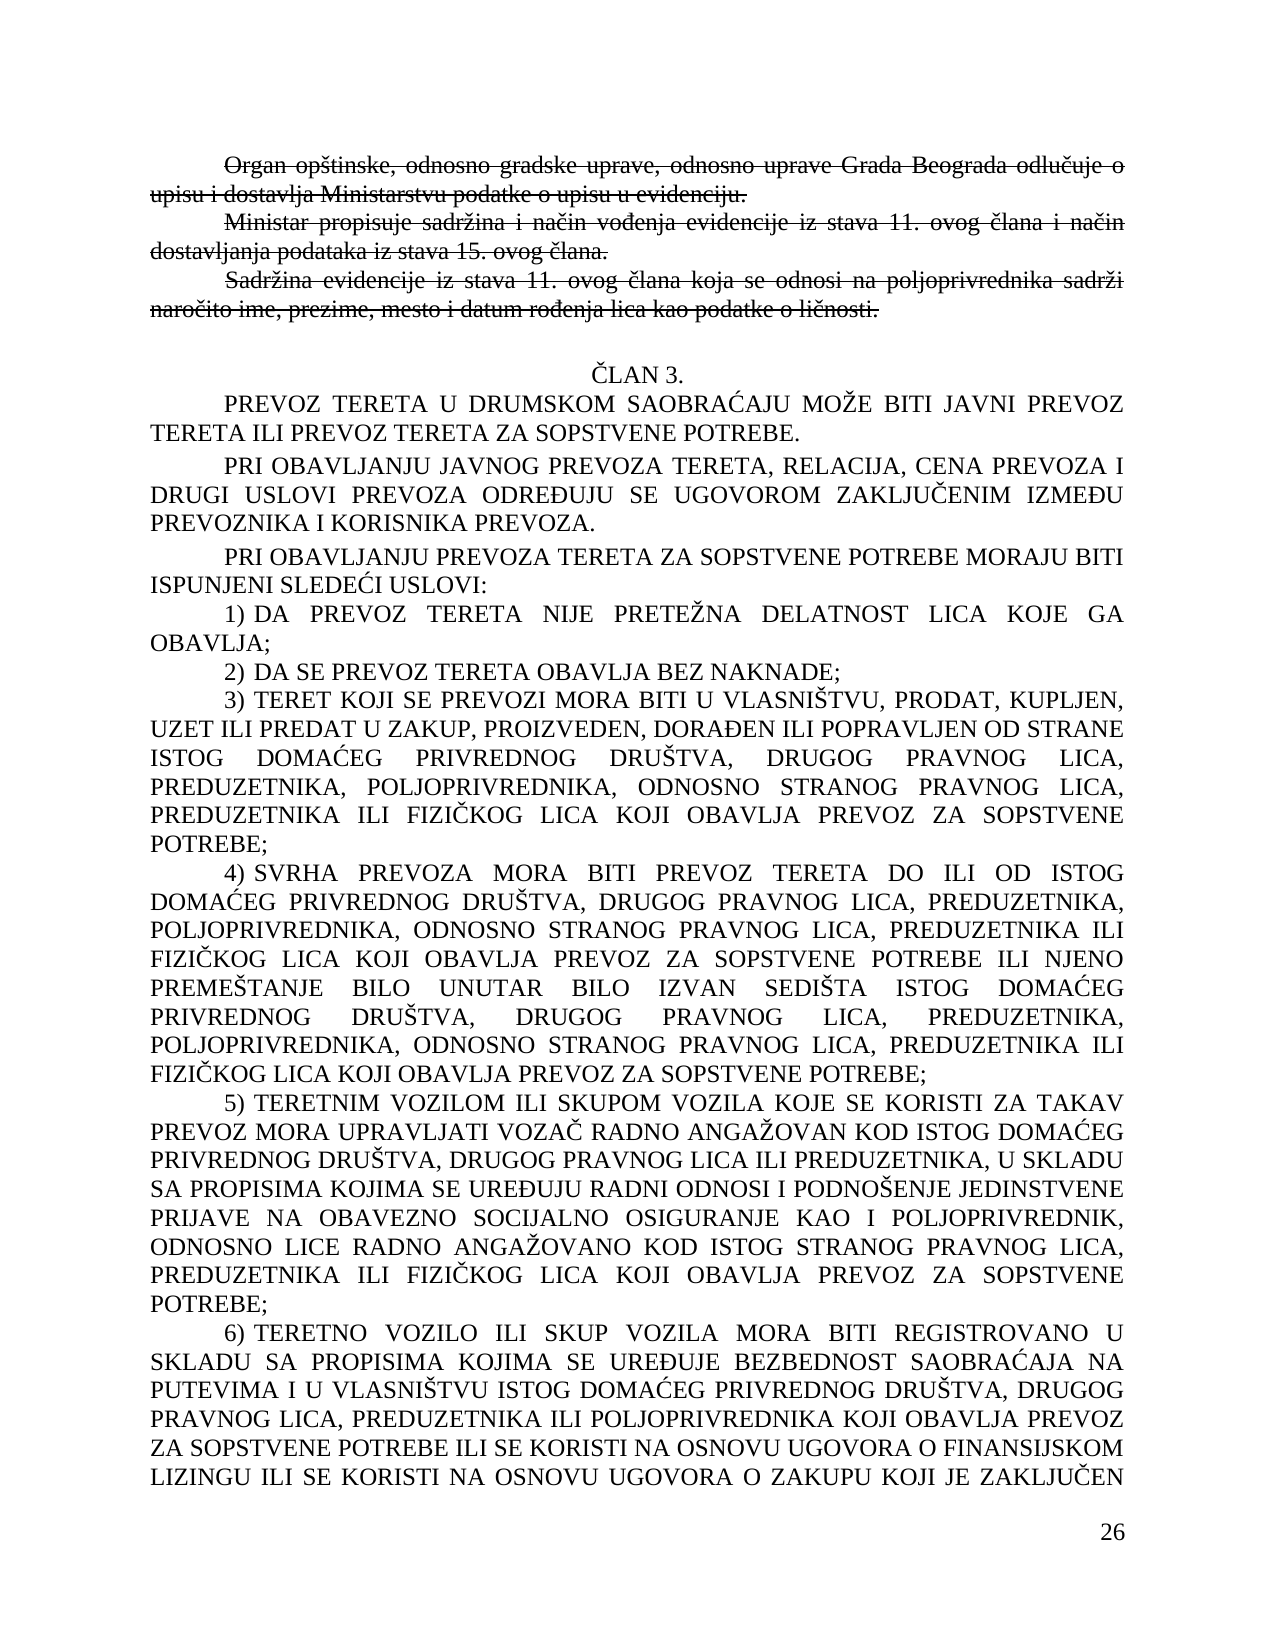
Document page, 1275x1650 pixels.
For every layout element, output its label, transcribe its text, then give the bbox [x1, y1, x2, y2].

text PREVOZ TERETA U DRUMSKOM SAOBRAĆAJU MOŽE BITI JAVNI PREVOZ TERETA ILI PREVOZ TERETA ZA SOPSTVENE POTREBE. [150, 389, 1125, 446]
list ČLAN 3. [150, 360, 1125, 389]
text Ministar propisuje sadržina i način vođenja evidencije iz stava 11. ovog člana i način dostavljanja podataka iz stava 15. ovog člana. [150, 207, 1125, 265]
list DA PREVOZ TERETA NIJE PRETEŽNA DELATNOST LICA KOJE GA OBAVLJA; [150, 599, 1125, 657]
text Organ opštinske, odnosno gradske uprave, odnosno uprave Grada Beograda odlučuje o upisu i dostavlja Ministarstvu podatke o upisu u evidenciju. [150, 150, 1125, 207]
list TERET KOJI SE PREVOZI MORA BITI U VLASNIŠTVU, PRODAT, KUPLJEN, UZET ILI PREDAT U ZAKUP, PROIZVEDEN, DORAĐEN ILI POPRAVLJEN OD STRANE ISTOG DOMAĆEG PRIVREDNOG DRUŠTVA, DRUGOG PRAVNOG LICA, PREDUZETNIKA, POLJOPRIVREDNIKA, ODNOSNO STRANOG PRAVNOG LICA, PREDUZETNIKA ILI FIZIČKOG LICA KOJI OBAVLJA PREVOZ ZA SOPSTVENE POTREBE; [150, 685, 1125, 858]
text PRI OBAVLJANJU JAVNOG PREVOZA TERETA, RELACIJA, CENA PREVOZA I DRUGI USLOVI PREVOZA ODREĐUJU SE UGOVOROM ZAKLJUČENIM IZMEĐU PREVOZNIKA I KORISNIKA PREVOZA. [150, 451, 1125, 537]
list SVRHA PREVOZA MORA BITI PREVOZ TERETA DO ILI OD ISTOG DOMAĆEG PRIVREDNOG DRUŠTVA, DRUGOG PRAVNOG LICA, PREDUZETNIKA, POLJOPRIVREDNIKA, ODNOSNO STRANOG PRAVNOG LICA, PREDUZETNIKA ILI FIZIČKOG LICA KOJI OBAVLJA PREVOZ ZA SOPSTVENE POTREBE ILI NJENO PREMEŠTANJE BILO UNUTAR BILO IZVAN SEDIŠTA ISTOG DOMAĆEG PRIVREDNOG DRUŠTVA, DRUGOG PRAVNOG LICA, PREDUZETNIKA, POLJOPRIVREDNIKA, ODNOSNO STRANOG PRAVNOG LICA, PREDUZETNIKA ILI FIZIČKOG LICA KOJI OBAVLJA PREVOZ ZA SOPSTVENE POTREBE; [150, 858, 1125, 1088]
text Sadržina evidencije iz stava 11. ovog člana koja se odnosi na poljoprivrednika sadrži naročito ime, prezime, mesto i datum rođenja lica kao podatke o ličnosti. [150, 265, 1125, 322]
text PRI OBAVLJANJU PREVOZA TERETA ZA SOPSTVENE POTREBE MORAJU BITI ISPUNJENI SLEDEĆI USLOVI: [150, 542, 1125, 599]
list TERETNIM VOZILOM ILI SKUPOM VOZILA KOJE SE KORISTI ZA TAKAV PREVOZ MORA UPRAVLJATI VOZAČ RADNO ANGAŽOVAN KOD ISTOG DOMAĆEG PRIVREDNOG DRUŠTVA, DRUGOG PRAVNOG LICA ILI PREDUZETNIKA, U SKLADU SA PROPISIMA KOJIMA SE UREĐUJU RADNI ODNOSI I PODNOŠENJE JEDINSTVENE PRIJAVE NA OBAVEZNO SOCIJALNO OSIGURANJE KAO I POLJOPRIVREDNIK, ODNOSNO LICE RADNO ANGAŽOVANO KOD ISTOG STRANOG PRAVNOG LICA, PREDUZETNIKA ILI FIZIČKOG LICA KOJI OBAVLJA PREVOZ ZA SOPSTVENE POTREBE; [150, 1088, 1125, 1318]
list DA SE PREVOZ TERETA OBAVLJA BEZ NAKNADE; [150, 657, 1125, 685]
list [150, 1318, 1125, 1490]
